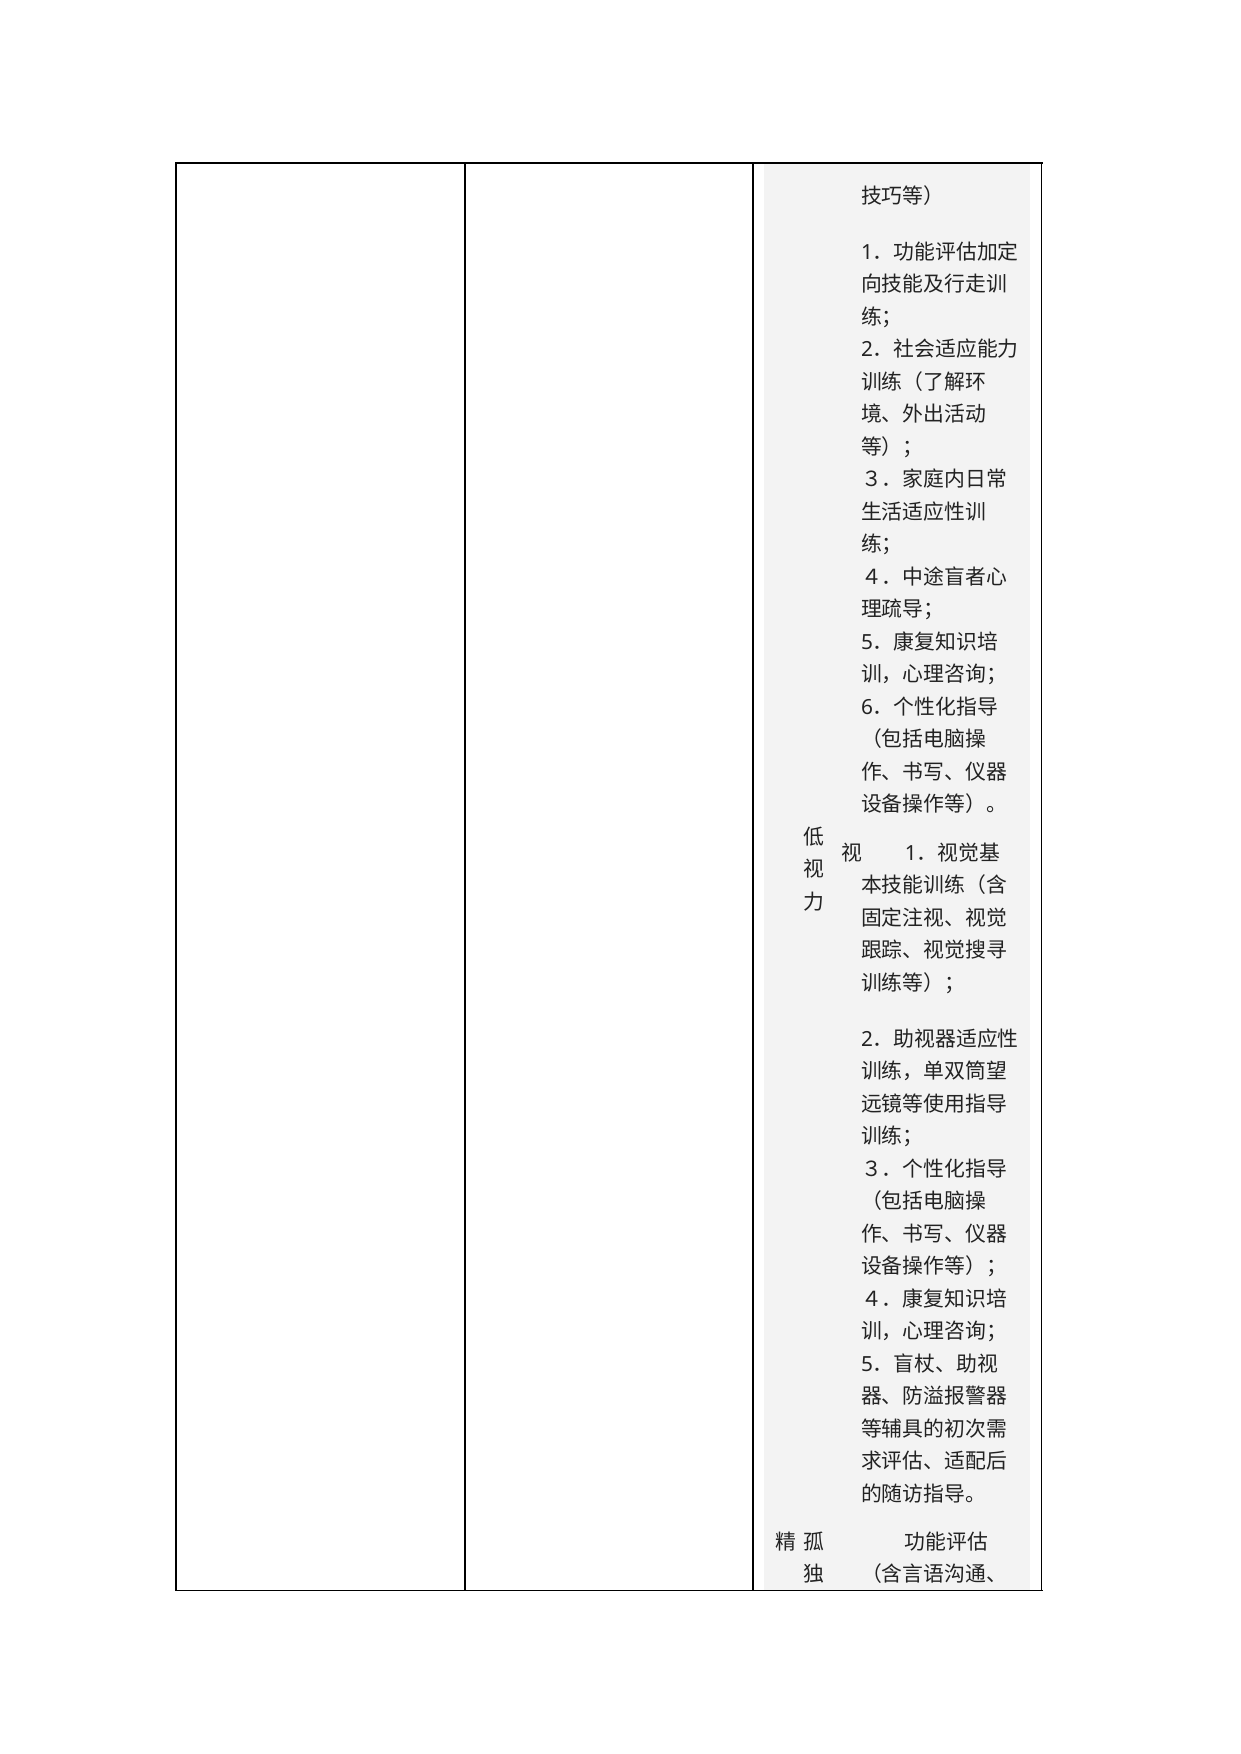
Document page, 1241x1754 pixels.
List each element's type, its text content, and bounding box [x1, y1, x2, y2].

table_cell [1030, 164, 1041, 1590]
table_cell [754, 164, 764, 1590]
table_cell [466, 164, 752, 1590]
table_cell 4 [177, 164, 464, 1590]
